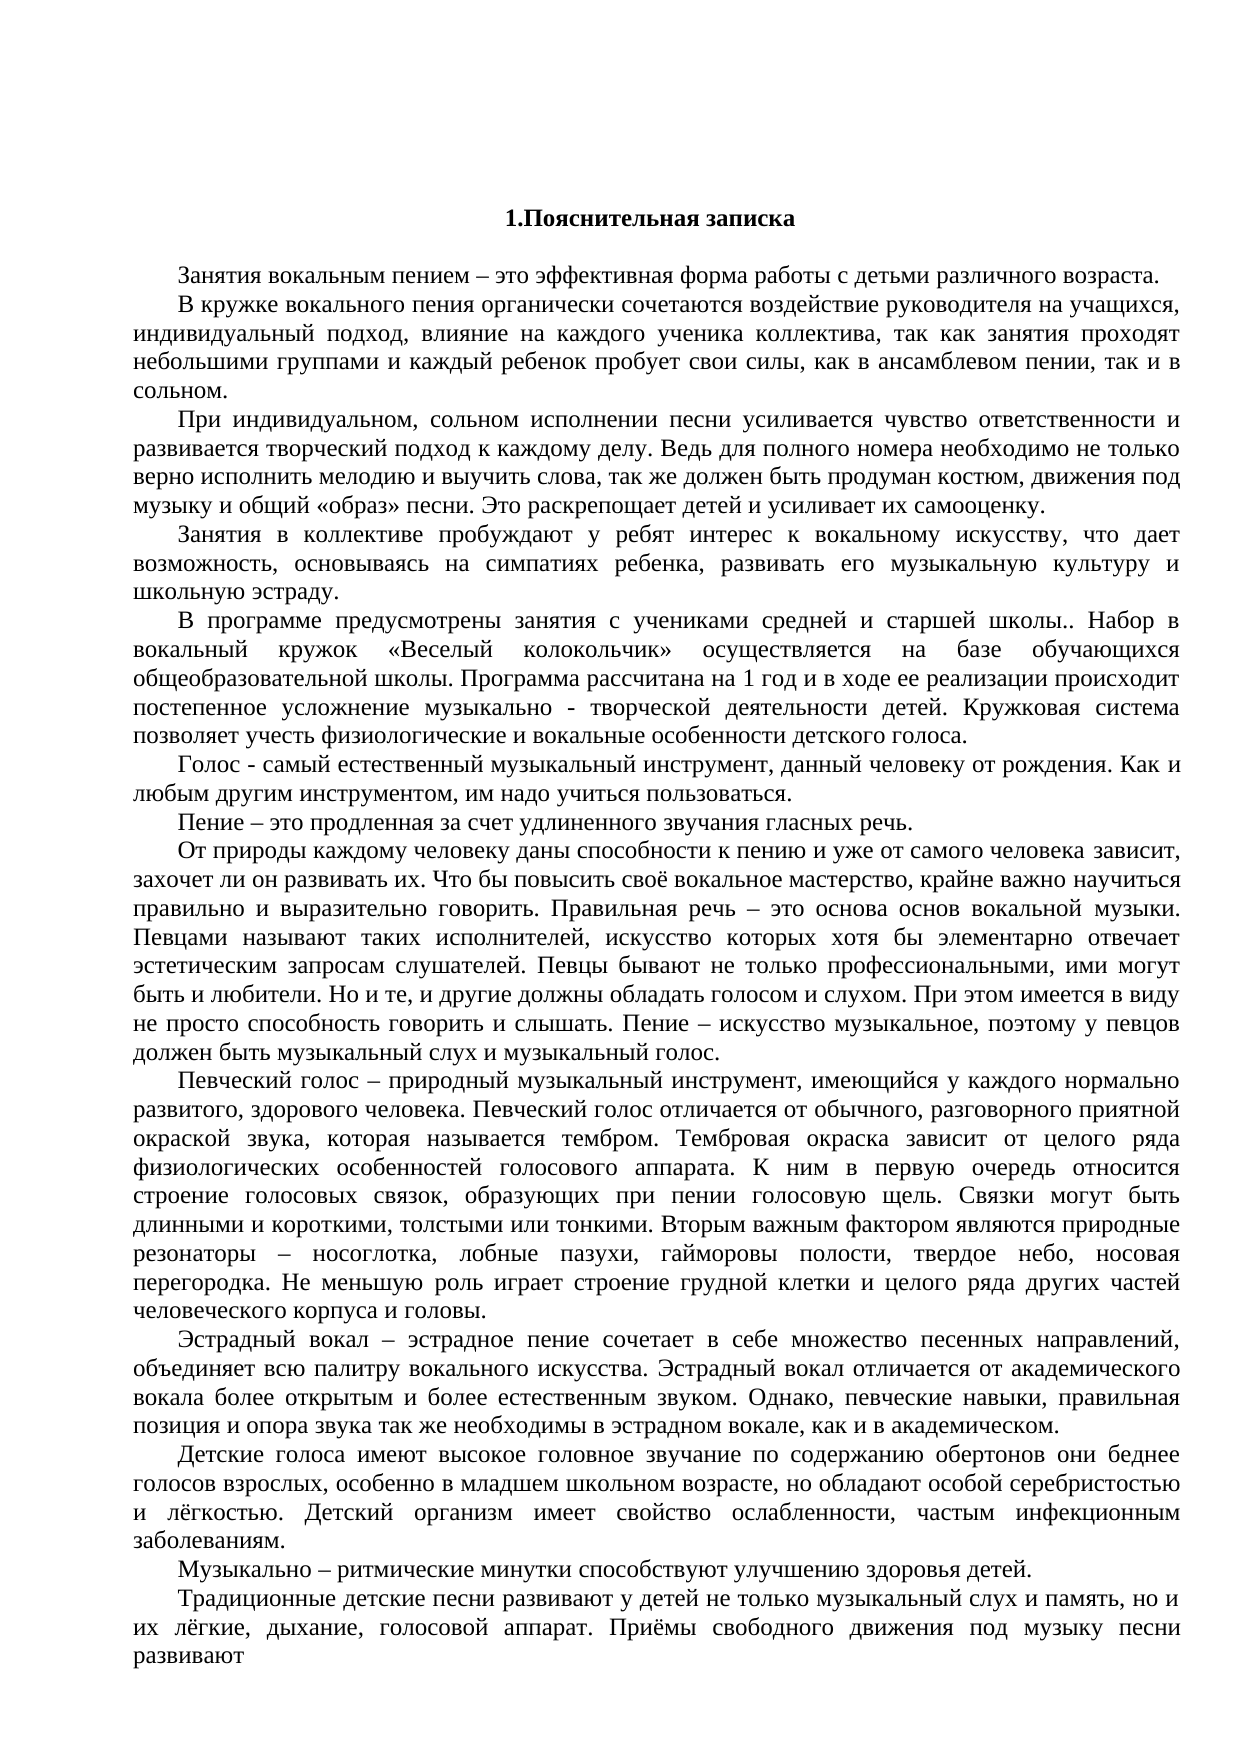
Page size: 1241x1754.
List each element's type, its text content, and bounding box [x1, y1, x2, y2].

text При индивидуальном, сольном исполнении песни усиливается чувство ответственности и развивается творческий подход к каждому делу. Ведь для полного номера необходимо не только верно исполнить мелодию и выучить слова, так же должен быть продуман костюм, движения под музыку и общий «образ» песни. Это раскрепощает детей и усиливает их самооценку. [133, 404, 1181, 519]
text Занятия вокальным пением – это эффективная форма работы с детьми различного возраста. [133, 260, 1181, 289]
text Голос - самый естественный музыкальный инструмент, данный человеку от рождения. Как и любым другим инструментом, им надо учиться пользоваться. [133, 749, 1181, 807]
text В кружке вокального пения органически сочетаются воздействие руководителя на учащихся, индивидуальный подход, влияние на каждого ученика коллектива, так как занятия проходят небольшими группами и каждый ребенок пробует свои силы, как в ансамблевом пении, так и в сольном. [133, 289, 1181, 404]
text В программе предусмотрены занятия с учениками средней и старшей школы.. Набор в вокальный кружок «Веселый колокольчик» осуществляется на базе обучающихся общеобразовательной школы. Программа рассчитана на 1 год и в ходе ее реализации происходит постепенное усложнение музыкально - творческой деятельности детей. Кружковая система позволяет учесть физиологические и вокальные особенности детского голоса. [133, 605, 1181, 749]
text Певческий голос – природный музыкальный инструмент, имеющийся у каждого нормально развитого, здорового человека. Певческий голос отличается от обычного, разговорного приятной окраской звука, которая называется тембром. Тембровая окраска зависит от целого ряда физиологических особенностей голосового аппарата. К ним в первую очередь относится строение голосовых связок, образующих при пении голосовую щель. Связки могут быть длинными и короткими, толстыми или тонкими. Вторым важным фактором являются природные резонаторы – носоглотка, лобные пазухи, гайморовы полости, твердое небо, носовая перегородка. Не меньшую роль играет строение грудной клетки и целого ряда других частей человеческого корпуса и головы. [133, 1065, 1181, 1324]
text Эстрадный вокал – эстрадное пение сочетает в себе множество песенных направлений, объединяет всю палитру вокального искусства. Эстрадный вокал отличается от академического вокала более открытым и более естественным звуком. Однако, певческие навыки, правильная позиция и опора звука так же необходимы в эстрадном вокале, как и в академическом. [133, 1324, 1181, 1439]
text 1.Пояснительная записка [133, 203, 1152, 231]
text Занятия в коллективе пробуждают у ребят интерес к вокальному искусству, что дает возможность, основываясь на симпатиях ребенка, развивать его музыкальную культуру и школьную эстраду. [133, 519, 1181, 605]
text Пение – это продленная за счет удлиненного звучания гласных речь. [133, 807, 1181, 835]
text Традиционные детские песни развивают у детей не только музыкальный слух и память, но и их лёгкие, дыхание, голосовой аппарат. Приёмы свободного движения под музыку песни развивают [133, 1583, 1181, 1669]
text Детские голоса имеют высокое головное звучание по содержанию обертонов они беднее голосов взрослых, особенно в младшем школьном возрасте, но обладают особой серебристостью и лёгкостью. Детский организм имеет свойство ослабленности, частым инфекционным заболеваниям. [133, 1439, 1181, 1554]
text От природы каждому человеку даны способности к пению и уже от самого человека зависит, захочет ли он развивать их. Что бы повысить своё вокальное мастерство, крайне важно научиться правильно и выразительно говорить. Правильная речь – это основа основ вокальной музыки. Певцами называют таких исполнителей, искусство которых хотя бы элементарно отвечает эстетическим запросам слушателей. Певцы бывают не только профессиональными, ими могут быть и любители. Но и те, и другие должны обладать голосом и слухом. При этом имеется в виду не просто способность говорить и слышать. Пение – искусство музыкальное, поэтому у певцов должен быть музыкальный слух и музыкальный голос. [133, 835, 1181, 1065]
text Музыкально – ритмические минутки способствуют улучшению здоровья детей. [133, 1554, 1181, 1583]
